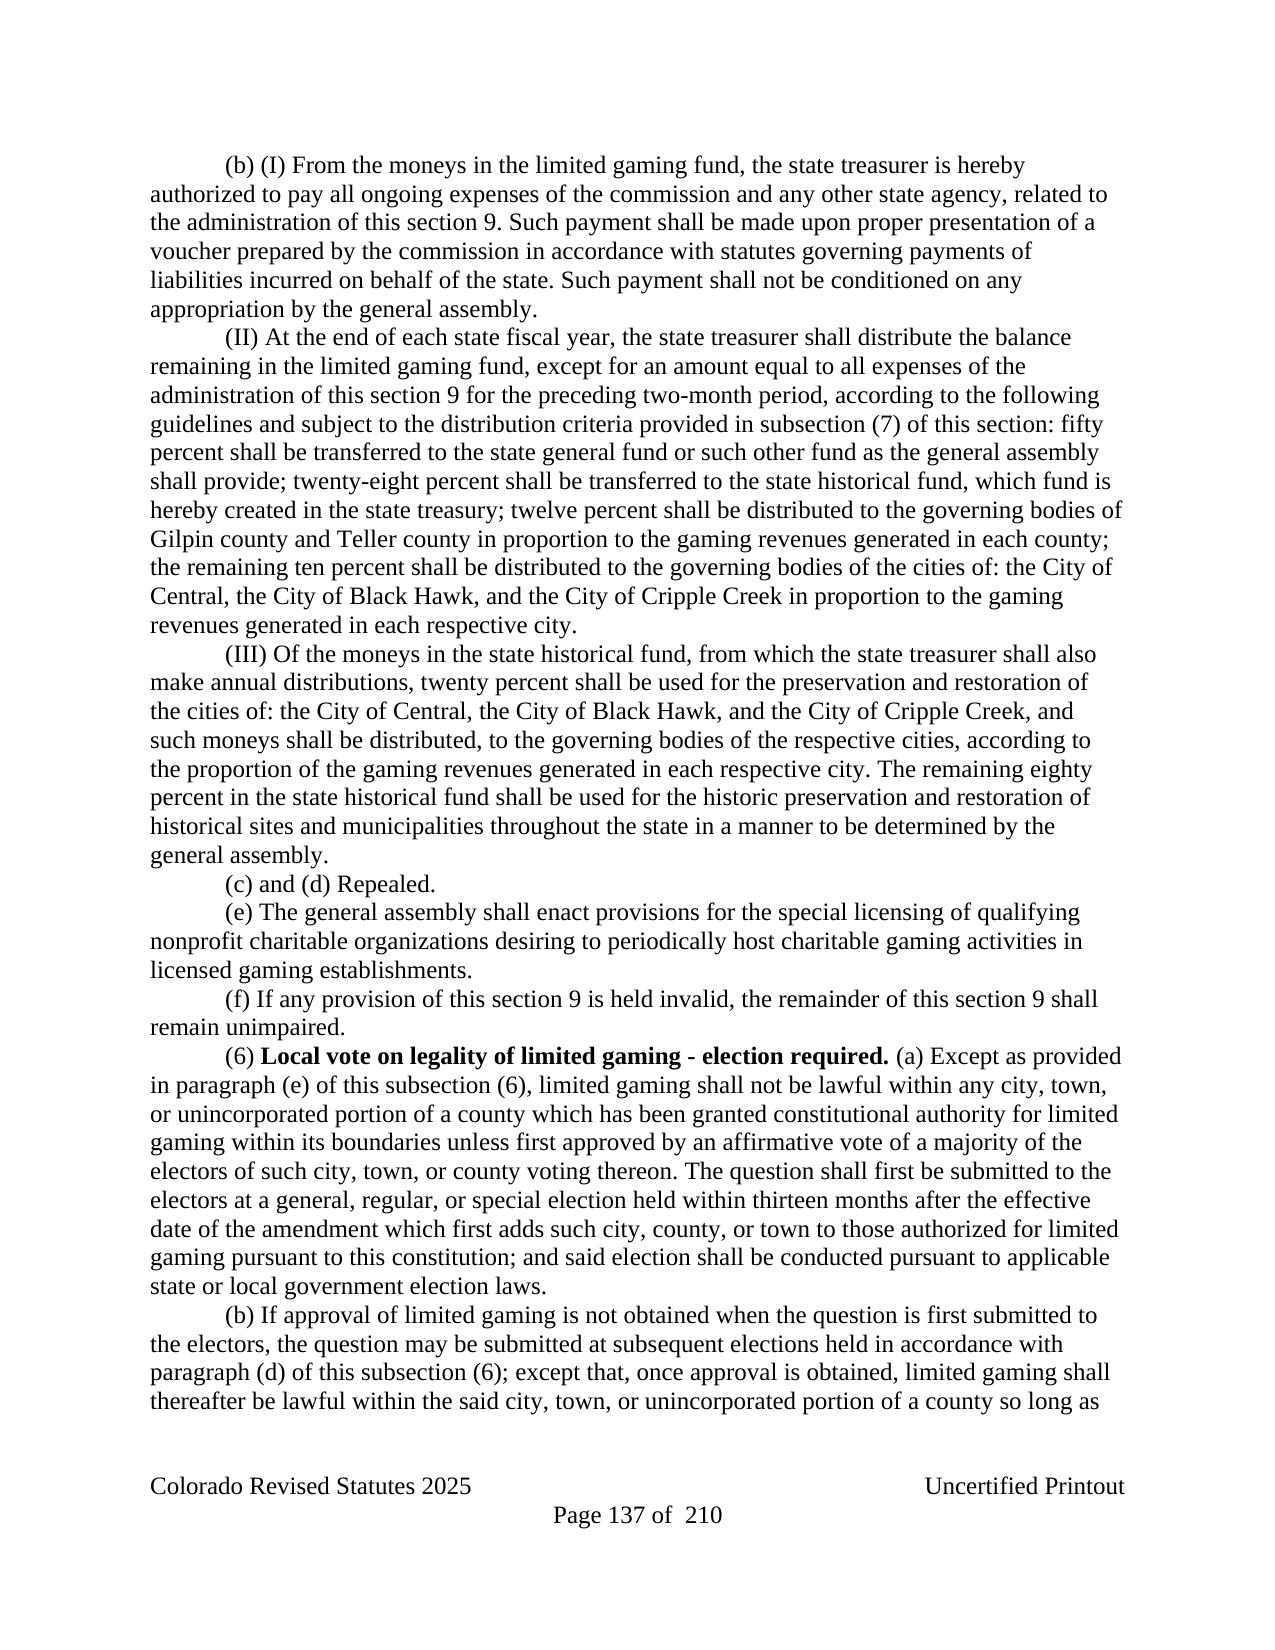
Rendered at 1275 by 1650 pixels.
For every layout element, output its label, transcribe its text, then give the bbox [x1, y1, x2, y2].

text (c) and (d) Repealed. [150, 869, 1125, 897]
text (b) (I) From the moneys in the limited gaming fund, the state treasurer is hereby authorized to pay all ongoing expenses of the commission and any other state agency, related to the administration of this section 9. Such payment shall be made upon proper presentation of a voucher prepared by the commission in accordance with statutes governing payments of liabilities incurred on behalf of the state. Such payment shall not be conditioned on any appropriation by the general assembly. [150, 150, 1125, 322]
text (f) If any provision of this section 9 is held invalid, the remainder of this section 9 shall remain unimpaired. [150, 984, 1125, 1041]
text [150, 1300, 1125, 1415]
text (e) The general assembly shall enact provisions for the special licensing of qualifying nonprofit charitable organizations desiring to periodically host charitable gaming activities in licensed gaming establishments. [150, 897, 1125, 984]
text (6) Local vote on legality of limited gaming - election required. (a) Except as provided in paragraph (e) of this subsection (6), limited gaming shall not be lawful within any city, town, or unincorporated portion of a county which has been granted constitutional authority for limited gaming within its boundaries unless first approved by an affirmative vote of a majority of the electors of such city, town, or county voting thereon. The question shall first be submitted to the electors at a general, regular, or special election held within thirteen months after the effective date of the amendment which first adds such city, county, or town to those authorized for limited gaming pursuant to this constitution; and said election shall be conducted pursuant to applicable state or local government election laws. [150, 1041, 1125, 1300]
text (III) Of the moneys in the state historical fund, from which the state treasurer shall also make annual distributions, twenty percent shall be used for the preservation and restoration of the cities of: the City of Central, the City of Black Hawk, and the City of Cripple Creek, and such moneys shall be distributed, to the governing bodies of the respective cities, according to the proportion of the gaming revenues generated in each respective city. The remaining eighty percent in the state historical fund shall be used for the historic preservation and restoration of historical sites and municipalities throughout the state in a manner to be determined by the general assembly. [150, 639, 1125, 869]
text (II) At the end of each state fiscal year, the state treasurer shall distribute the balance remaining in the limited gaming fund, except for an amount equal to all expenses of the administration of this section 9 for the preceding two-month period, according to the following guidelines and subject to the distribution criteria provided in subsection (7) of this section: fifty percent shall be transferred to the state general fund or such other fund as the general assembly shall provide; twenty-eight percent shall be transferred to the state historical fund, which fund is hereby created in the state treasury; twelve percent shall be distributed to the governing bodies of Gilpin county and Teller county in proportion to the gaming revenues generated in each county; the remaining ten percent shall be distributed to the governing bodies of the cities of: the City of Central, the City of Black Hawk, and the City of Cripple Creek in proportion to the gaming revenues generated in each respective city. [150, 322, 1125, 639]
